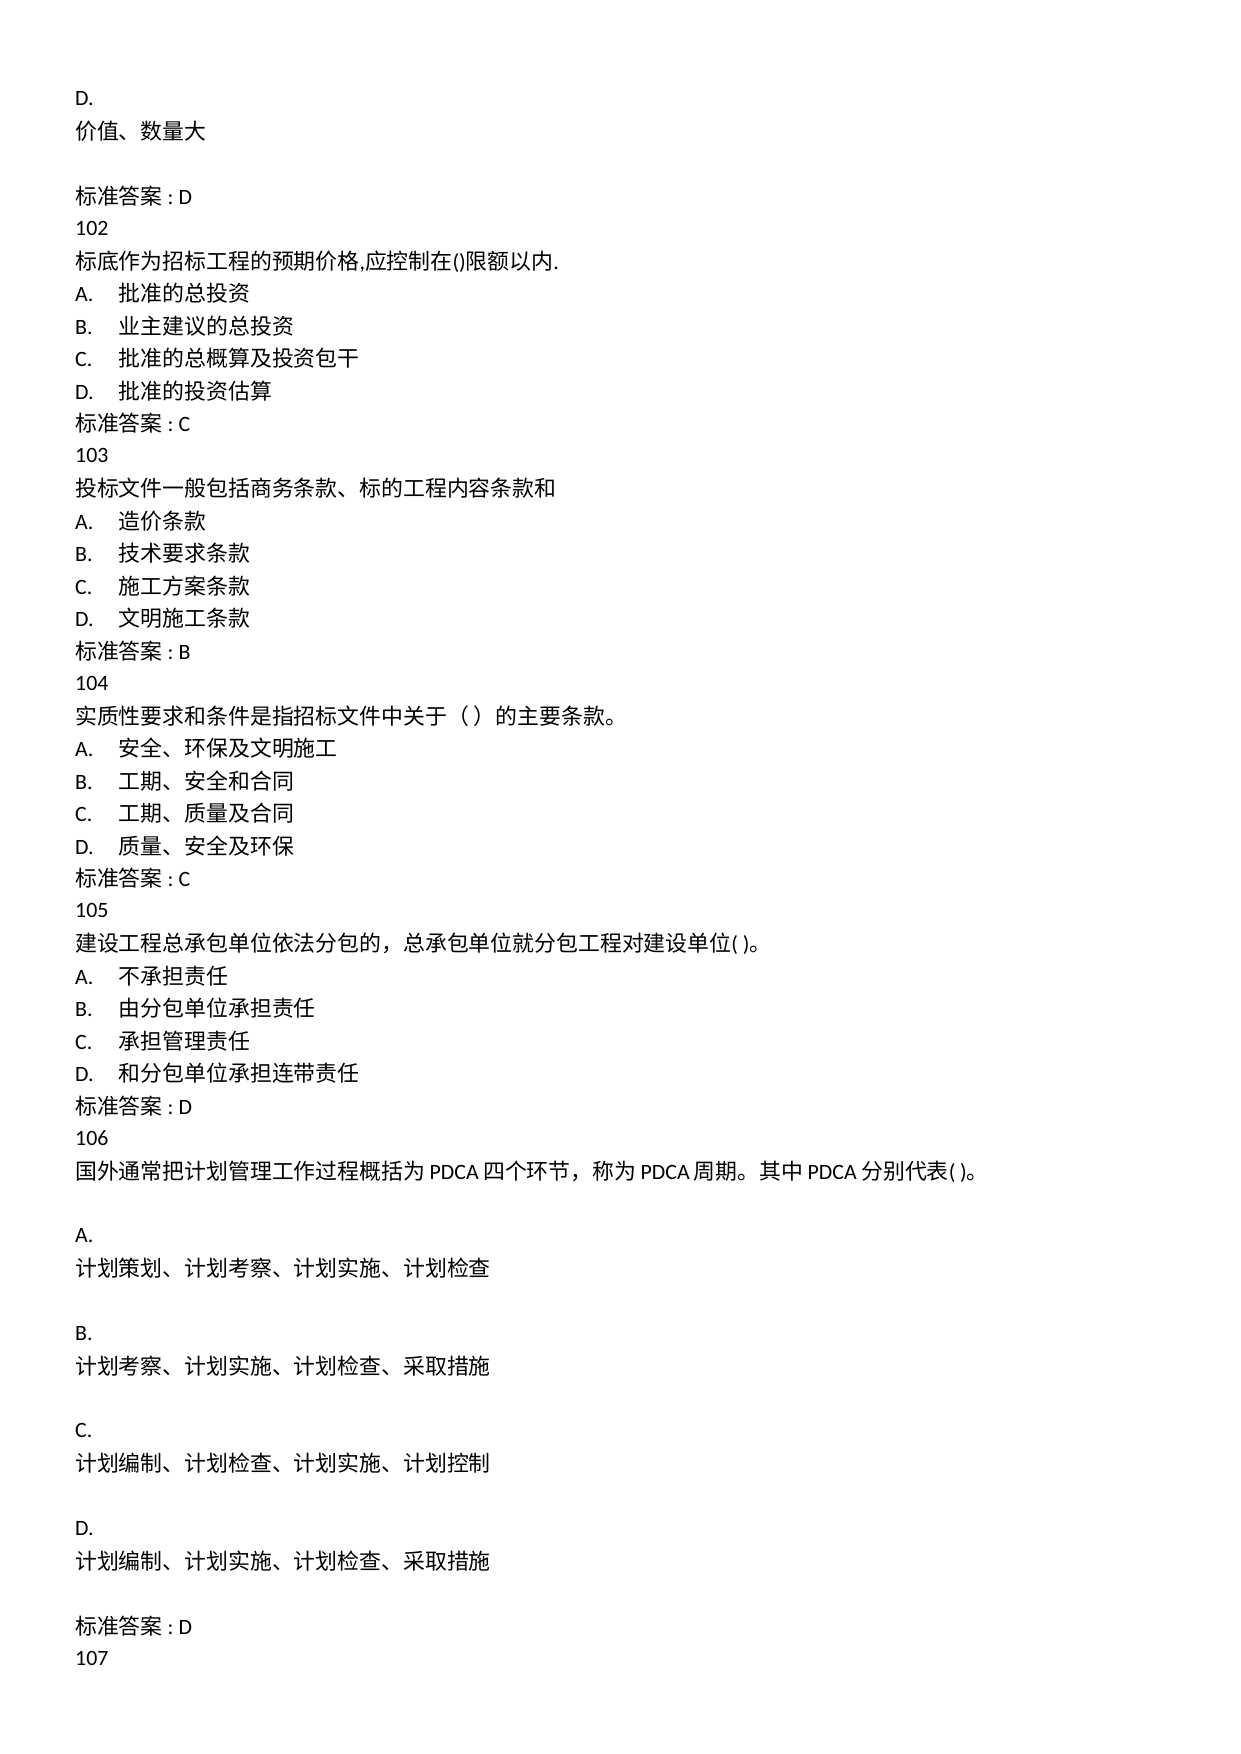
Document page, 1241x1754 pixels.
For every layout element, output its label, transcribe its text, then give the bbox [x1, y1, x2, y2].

text 标准答案 : D [75, 1088, 1165, 1121]
text 国外通常把计划管理工作过程概括为PDCA四个环节，称为PDCA周期。其中PDCA分别代表( )。 [75, 1153, 1165, 1186]
text 建设工程总承包单位依法分包的，总承包单位就分包工程对建设单位( )。 [75, 926, 1165, 958]
text D. [75, 81, 1165, 113]
text B. 业主建议的总投资 [75, 308, 1165, 341]
text A. 批准的总投资 [75, 276, 1165, 308]
text 计划编制、计划实施、计划检查、采取措施 [75, 1543, 1165, 1576]
text C. 批准的总概算及投资包干 [75, 341, 1165, 373]
text 104 [75, 666, 1165, 698]
text 标准答案 : D [75, 178, 1165, 211]
text C. [75, 1413, 1165, 1446]
text D. 批准的投资估算 [75, 373, 1165, 406]
text 标准答案 : C [75, 406, 1165, 438]
text C. 承担管理责任 [75, 1023, 1165, 1056]
text 计划策划、计划考察、计划实施、计划检查 [75, 1251, 1165, 1283]
text 标底作为招标工程的预期价格,应控制在()限额以内. [75, 243, 1165, 276]
text A. [75, 1218, 1165, 1251]
text 103 [75, 438, 1165, 471]
text B. 技术要求条款 [75, 536, 1165, 568]
text A. 安全、环保及文明施工 [75, 731, 1165, 763]
text D. 质量、安全及环保 [75, 828, 1165, 861]
text 计划编制、计划检查、计划实施、计划控制 [75, 1446, 1165, 1478]
text 标准答案 : D [75, 1608, 1165, 1641]
text B. 由分包单位承担责任 [75, 991, 1165, 1023]
text A. 造价条款 [75, 503, 1165, 536]
text 107 [75, 1641, 1165, 1673]
text C. 工期、质量及合同 [75, 796, 1165, 828]
text 计划考察、计划实施、计划检查、采取措施 [75, 1348, 1165, 1381]
text C. 施工方案条款 [75, 568, 1165, 601]
text D. [75, 1511, 1165, 1543]
text D. 文明施工条款 [75, 601, 1165, 633]
text D. 和分包单位承担连带责任 [75, 1056, 1165, 1088]
text 105 [75, 893, 1165, 926]
text 价值、数量大 [75, 113, 1165, 146]
text 实质性要求和条件是指招标文件中关于（ ）的主要条款。 [75, 698, 1165, 731]
text 投标文件一般包括商务条款、标的工程内容条款和 [75, 471, 1165, 503]
text B. [75, 1316, 1165, 1348]
text 标准答案 : B [75, 633, 1165, 666]
text 标准答案 : C [75, 861, 1165, 893]
text 106 [75, 1121, 1165, 1153]
text B. 工期、安全和合同 [75, 763, 1165, 796]
text 102 [75, 211, 1165, 243]
text A. 不承担责任 [75, 958, 1165, 991]
